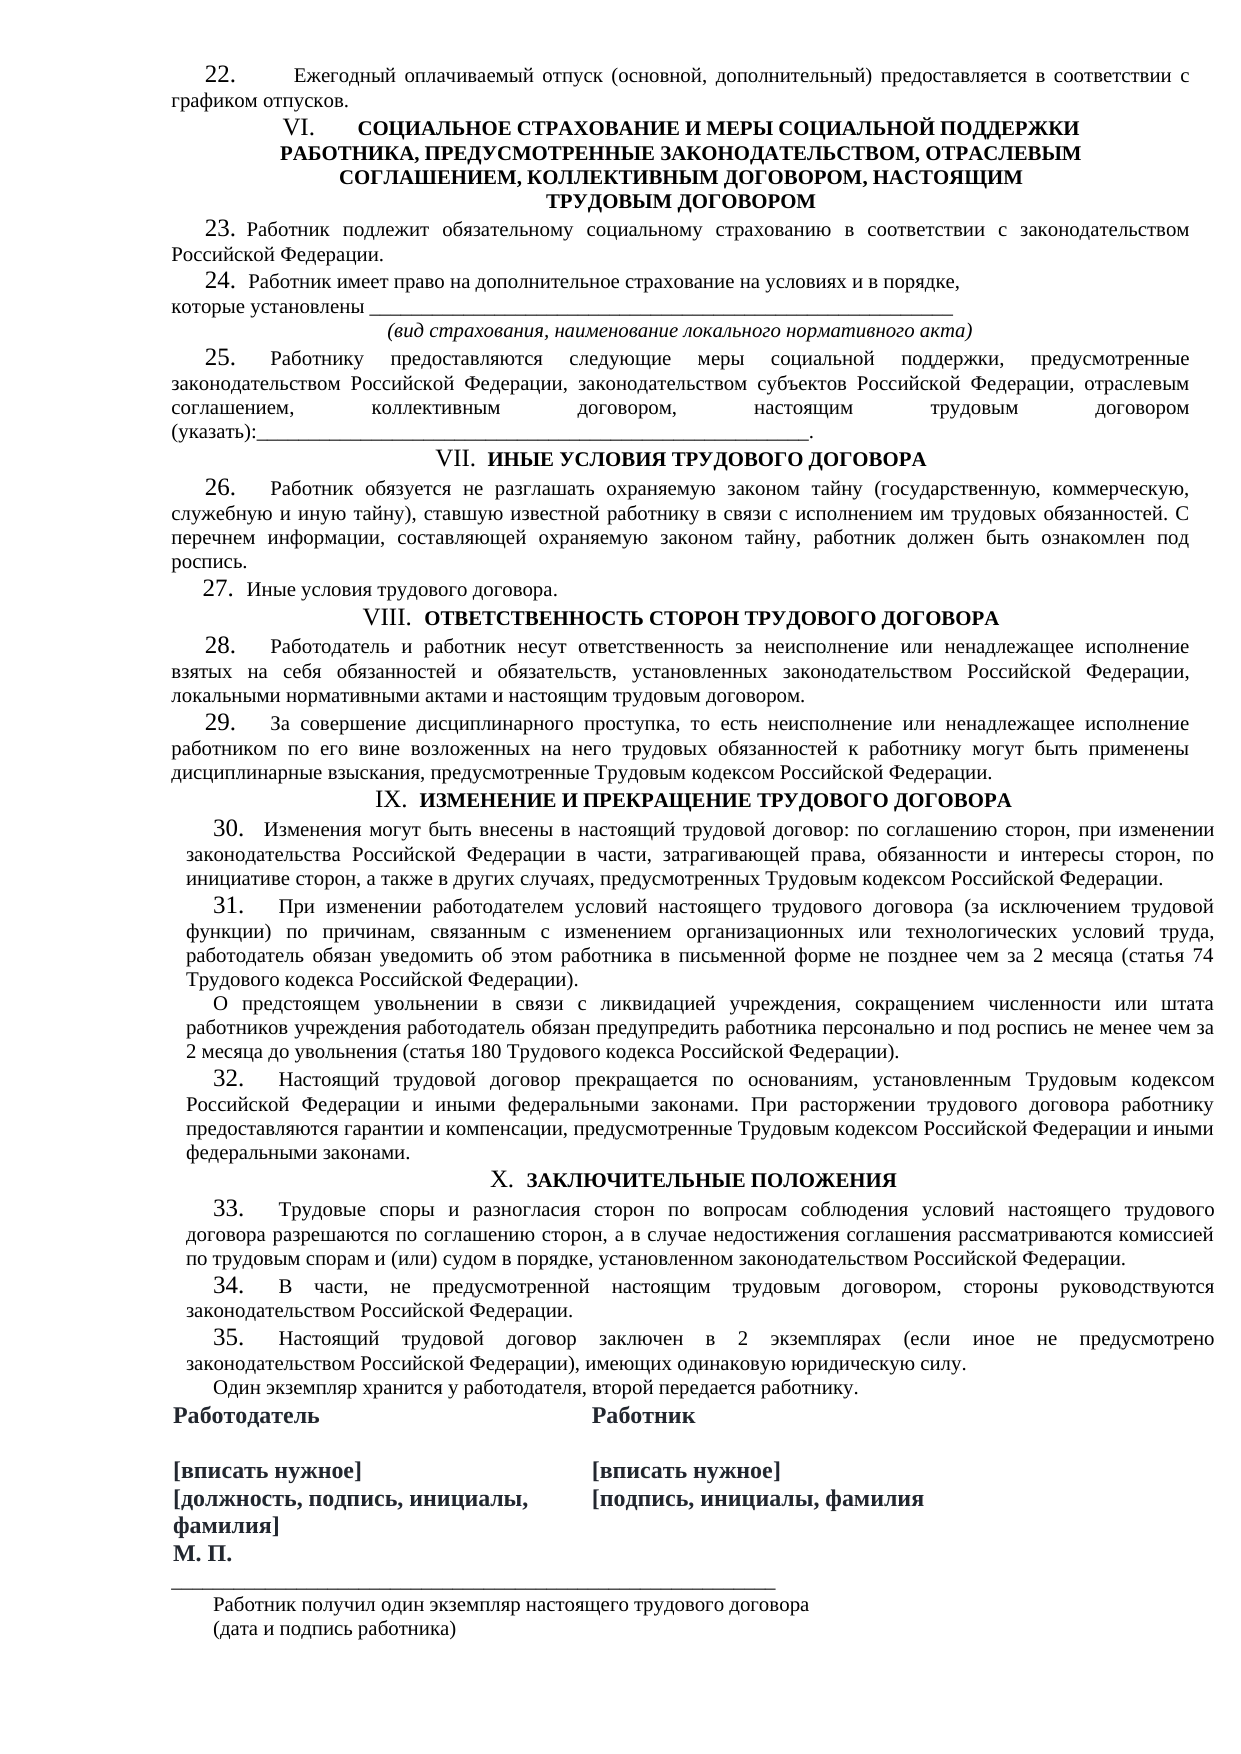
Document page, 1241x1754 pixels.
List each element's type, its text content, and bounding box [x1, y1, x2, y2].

text Один экземпляр хранится у работодателя, второй передается работнику. [171, 1375, 1215, 1399]
list Иные условия трудового договора. [171, 573, 1191, 602]
list Настоящий трудовой договор заключен в 2 экземплярах (если иное не предусмотрено законодательством Российской Федерации), имеющих одинаковую юридическую силу. [186, 1322, 1215, 1375]
list ИНЫЕ УСЛОВИЯ ТРУДОВОГО ДОГОВОРА [171, 443, 1191, 472]
list Работник подлежит обязательному социальному страхованию в соответствии с законодательством Российской Федерации. [171, 213, 1191, 266]
list Работнику предоставляются следующие меры социальной поддержки, предусмотренные законодательством Российской Федерации, законодательством субъектов Российской Федерации, отраслевым соглашением, коллективным договором, настоящим трудовым договором (указать):_____________________________________________________. [171, 342, 1191, 443]
list При изменении работодателем условий настоящего трудового договора (за исключением трудовой функции) по причинам, связанным с изменением организационных или технологических условий труда, работодатель обязан уведомить об этом работника в письменной форме не позднее чем за 2 месяца (статья 74 Трудового кодекса Российской Федерации). [186, 890, 1215, 991]
list В части, не предусмотренной настоящим трудовым договором, стороны руководствуются законодательством Российской Федерации. [186, 1270, 1215, 1322]
list Работник обязуется не разглашать охраняемую законом тайну (государственную, коммерческую, служебную и иную тайну), ставшую известной работнику в связи с исполнением им трудовых обязанностей. С перечнем информации, составляющей охраняемую законом тайну, работник должен быть ознакомлен под роспись. [171, 472, 1191, 573]
list ЗАКЛЮЧИТЕЛЬНЫЕ ПОЛОЖЕНИЯ [171, 1164, 1215, 1193]
list Трудовые споры и разногласия сторон по вопросам соблюдения условий настоящего трудового договора разрешаются по соглашению сторон, а в случае недостижения соглашения рассматриваются комиссией по трудовым спорам и (или) судом в порядке, установленном законодательством Российской Федерации. [186, 1193, 1215, 1270]
list Ежегодный оплачиваемый отпуск (основной, дополнительный) предоставляется в соответствии с графиком отпусков. [171, 59, 1191, 112]
text О предстоящем увольнении в связи с ликвидацией учреждения, сокращением численности или штата работников учреждения работодатель обязан предупредить работника персонально и под роспись не менее чем за 2 месяца до увольнения (статья 180 Трудового кодекса Российской Федерации). [186, 991, 1215, 1063]
list ОТВЕТСТВЕННОСТЬ СТОРОН ТРУДОВОГО ДОГОВОРА [171, 602, 1191, 631]
list Работник имеет право на дополнительное страхование на условиях и в порядке, [171, 266, 1191, 294]
text Работник получил один экземпляр настоящего трудового договора [171, 1592, 1215, 1616]
list Настоящий трудовой договор прекращается по основаниям, установленным Трудовым кодексом Российской Федерации и иными федеральными законами. При расторжении трудового договора работнику предоставляются гарантии и компенсации, предусмотренные Трудовым кодексом Российской Федерации и иными федеральными законами. [186, 1063, 1215, 1164]
list За совершение дисциплинарного проступка, то есть неисполнение или ненадлежащее исполнение работником по его вине возложенных на него трудовых обязанностей к работнику могут быть применены дисциплинарные взыскания, предусмотренные Трудовым кодексом Российской Федерации. [171, 707, 1191, 784]
list СОЦИАЛЬНОЕ СТРАХОВАНИЕ И МЕРЫ СОЦИАЛЬНОЙ ПОДДЕРЖКИ РАБОТНИКА, ПРЕДУСМОТРЕННЫЕ ЗАКОНОДАТЕЛЬСТВОМ, ОТРАСЛЕВЫМ СОГЛАШЕНИЕМ, КОЛЛЕКТИВНЫМ ДОГОВОРОМ, НАСТОЯЩИМ ТРУДОВЫМ ДОГОВОРОМ [171, 112, 1191, 213]
list Работодатель и работник несут ответственность за неисполнение или ненадлежащее исполнение взятых на себя обязанностей и обязательств, установленных законодательством Российской Федерации, локальными нормативными актами и настоящим трудовым договором. [171, 631, 1191, 707]
list Изменения могут быть внесены в настоящий трудовой договор: по соглашению сторон, при изменении законодательства Российской Федерации в части, затрагивающей права, обязанности и интересы сторон, по инициативе сторон, а также в других случаях, предусмотренных Трудовым кодексом Российской Федерации. [186, 813, 1215, 890]
list ИЗМЕНЕНИЕ И ПРЕКРАЩЕНИЕ ТРУДОВОГО ДОГОВОРА [171, 784, 1215, 813]
table_header Работник [вписать нужное] [подпись, инициалы, фамилия [590, 1399, 1009, 1568]
text (вид страхования, наименование локального нормативного акта) [171, 318, 1191, 342]
text __________________________________________________________ [171, 1568, 1215, 1592]
text которые установлены ________________________________________________________ [171, 294, 1191, 318]
table_header Работодатель [вписать нужное] [должность, подпись, инициалы, фамилия] М. П. [171, 1399, 590, 1568]
text (дата и подпись работника) [171, 1616, 1215, 1640]
